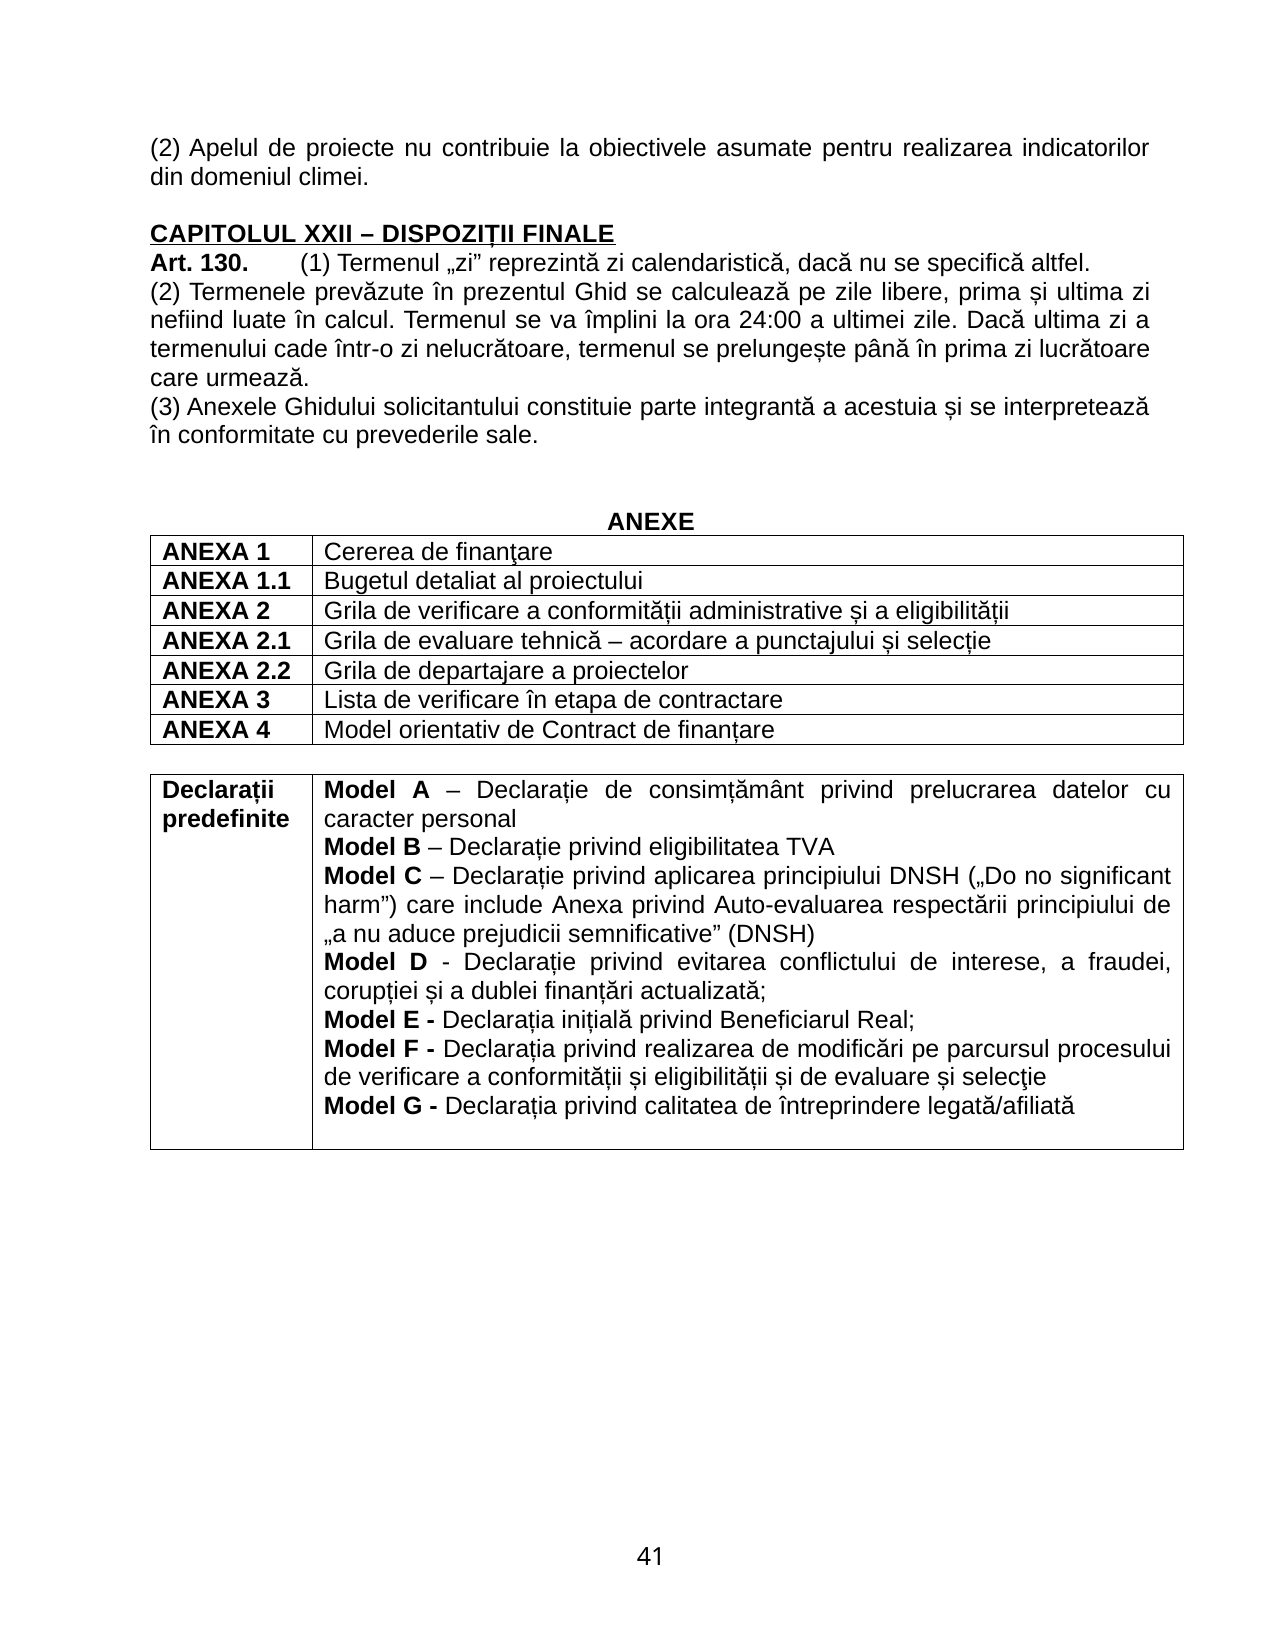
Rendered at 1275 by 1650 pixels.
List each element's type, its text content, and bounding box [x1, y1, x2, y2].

table_header Cererea de finanţare [313, 536, 1183, 565]
table_cell ANEXA 2.2 [151, 656, 312, 684]
table_cell Grila de evaluare tehnică – acordare a punctajului și selecție [313, 626, 1183, 654]
table_cell ANEXA 4 [151, 715, 312, 744]
subtitle ANEXE [150, 507, 1152, 535]
table_cell Grila de departajare a proiectelor [313, 656, 1183, 684]
table_header Model A – Declarație de consimțământ privind prelucrarea datelor cu caracter personal Model B – Declarație privind eligibilitatea TVA Model C – Declarație privind aplicarea principiului DNSH („Do no significant harm”) care include Anexa privind Auto-evaluarea respectării principiului de „a nu aduce prejudicii semnificative” (DNSH) Model D - Declarație privind evitarea conflictului de interese, a fraudei, corupției și a dublei finanțări actualizată; Model E - Declarația inițială privind Beneficiarul Real; Model F - Declarația privind realizarea de modificări pe parcursul procesului de verificare a conformității și eligibilității și de evaluare și selecţie Model G - Declarația privind calitatea de întreprindere legată/afiliată [313, 775, 1183, 1148]
list (2) Termenele prevăzute în prezentul Ghid se calculează pe zile libere, prima și ultima zi nefiind luate în calcul. Termenul se va împlini la ora 24:00 a ultimei zile. Dacă ultima zi a termenului cade într-o zi nelucrătoare, termenul se prelungește până în prima zi lucrătoare care urmează. [150, 277, 1152, 392]
table_cell ANEXA 3 [151, 685, 312, 714]
table_cell Lista de verificare în etapa de contractare [313, 685, 1183, 714]
table_cell Model orientativ de Contract de finanțare [313, 715, 1183, 744]
list (2) Apelul de proiecte nu contribuie la obiectivele asumate pentru realizarea indicatorilor din domeniul climei. [150, 133, 1152, 190]
subtitle CAPITOLUL XXII – DISPOZIȚII FINALE [150, 219, 1152, 248]
table_cell ANEXA 2 [151, 596, 312, 625]
list (1) Termenul „zi” reprezintă zi calendaristică, dacă nu se specifică altfel. [150, 248, 1152, 277]
table_cell Grila de verificare a conformității administrative și a eligibilității [313, 596, 1183, 625]
table_cell Bugetul detaliat al proiectului [313, 566, 1183, 595]
list (3) Anexele Ghidului solicitantului constituie parte integrantă a acestuia și se interpretează în conformitate cu prevederile sale. [150, 392, 1152, 449]
table_cell ANEXA 2.1 [151, 626, 312, 654]
table_header Declarații predefinite [151, 775, 312, 1148]
table_header ANEXA 1 [151, 536, 312, 565]
table_cell ANEXA 1.1 [151, 566, 312, 595]
